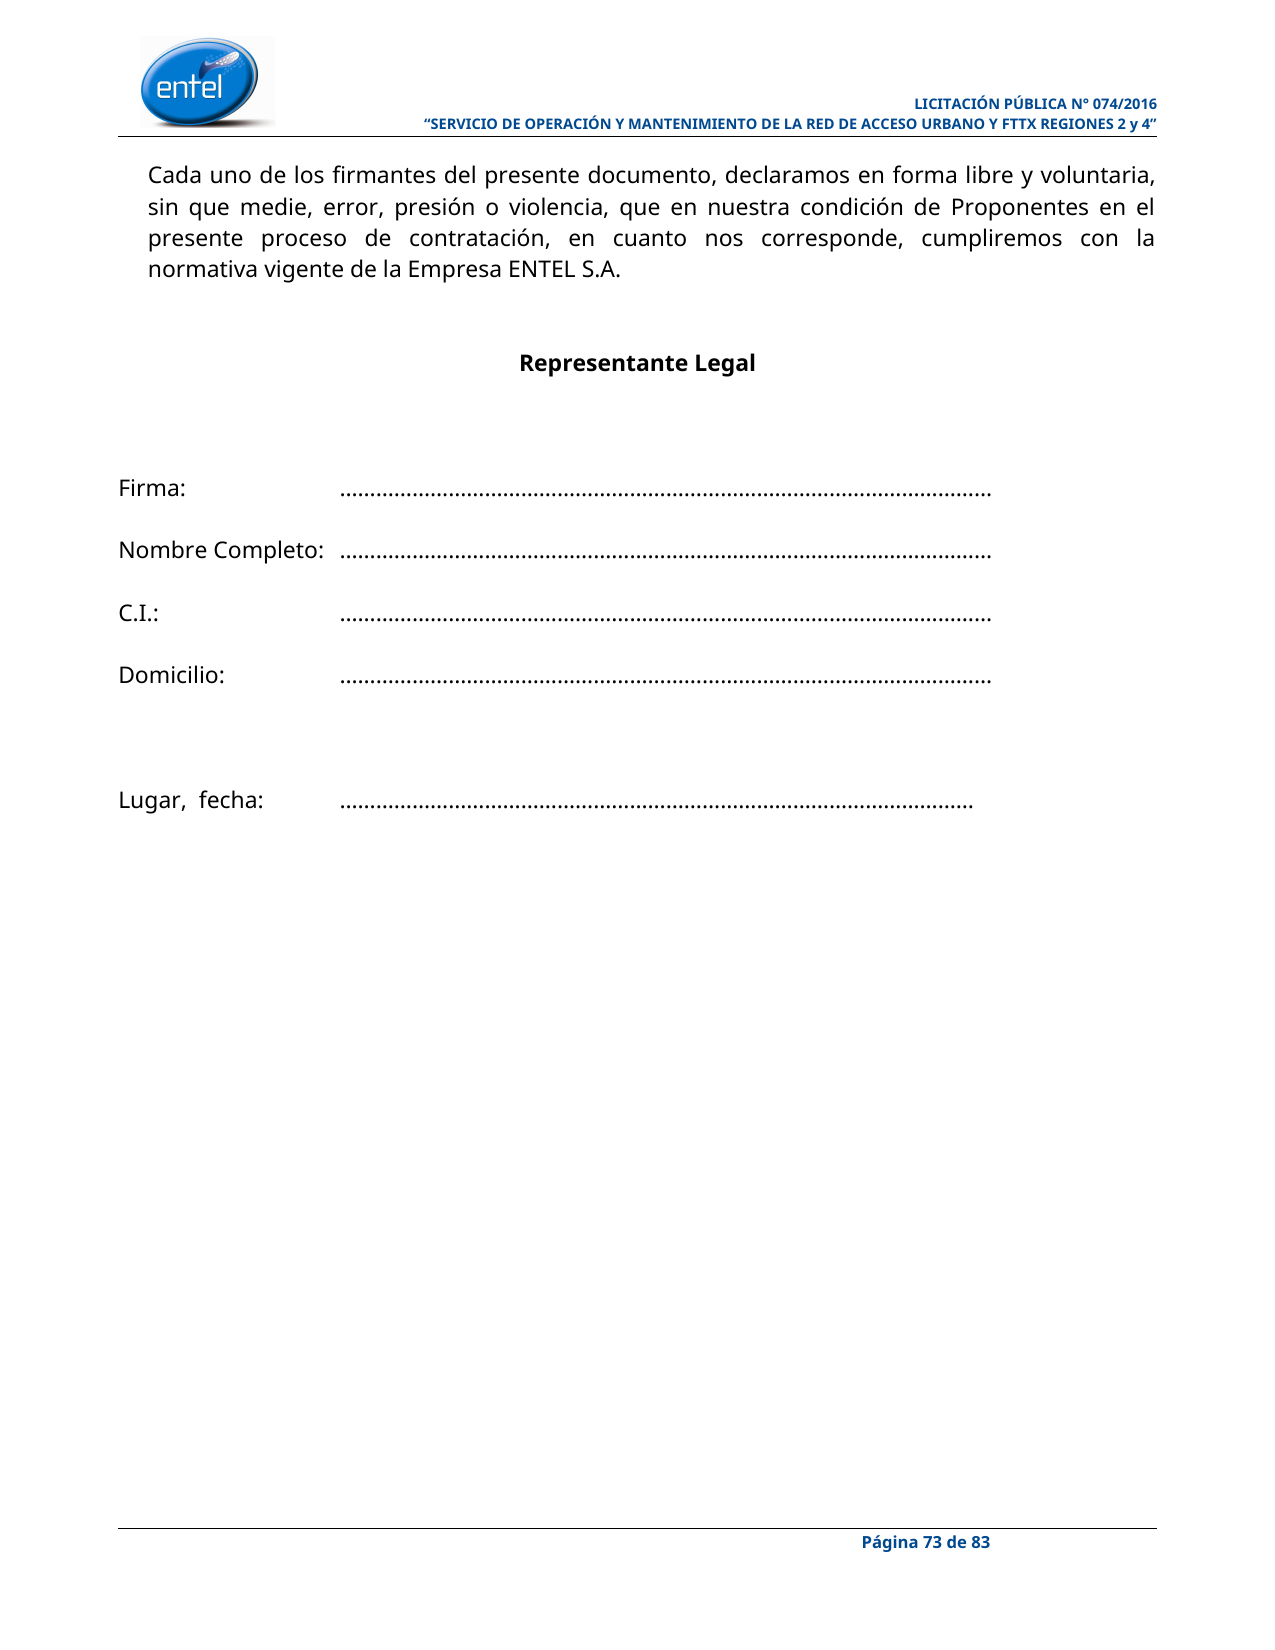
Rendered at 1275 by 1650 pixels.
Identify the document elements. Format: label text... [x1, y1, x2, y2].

text C.I.: ……………………………………………………………………………………………… [118, 597, 1157, 628]
text Cada uno de los firmantes del presente documento, declaramos en forma libre y voluntaria, sin que medie, error, presión o violencia, que en nuestra condición de Proponentes en el presente proceso de contratación, en cuanto nos corresponde, cumpliremos con la normativa vigente de la Empresa ENTEL S.A. [148, 159, 1157, 284]
text Representante Legal [118, 347, 1157, 378]
text Lugar, fecha: …………………………………………………………………………………………… [118, 784, 1157, 816]
text Nombre Completo: ……………………………………………………………………………………………… [118, 534, 1157, 566]
text Firma: ……………………………………………………………………………………………… [118, 472, 1157, 503]
picture [140, 36, 276, 128]
text Domicilio: ……………………………………………………………………………………………… [118, 659, 1157, 691]
